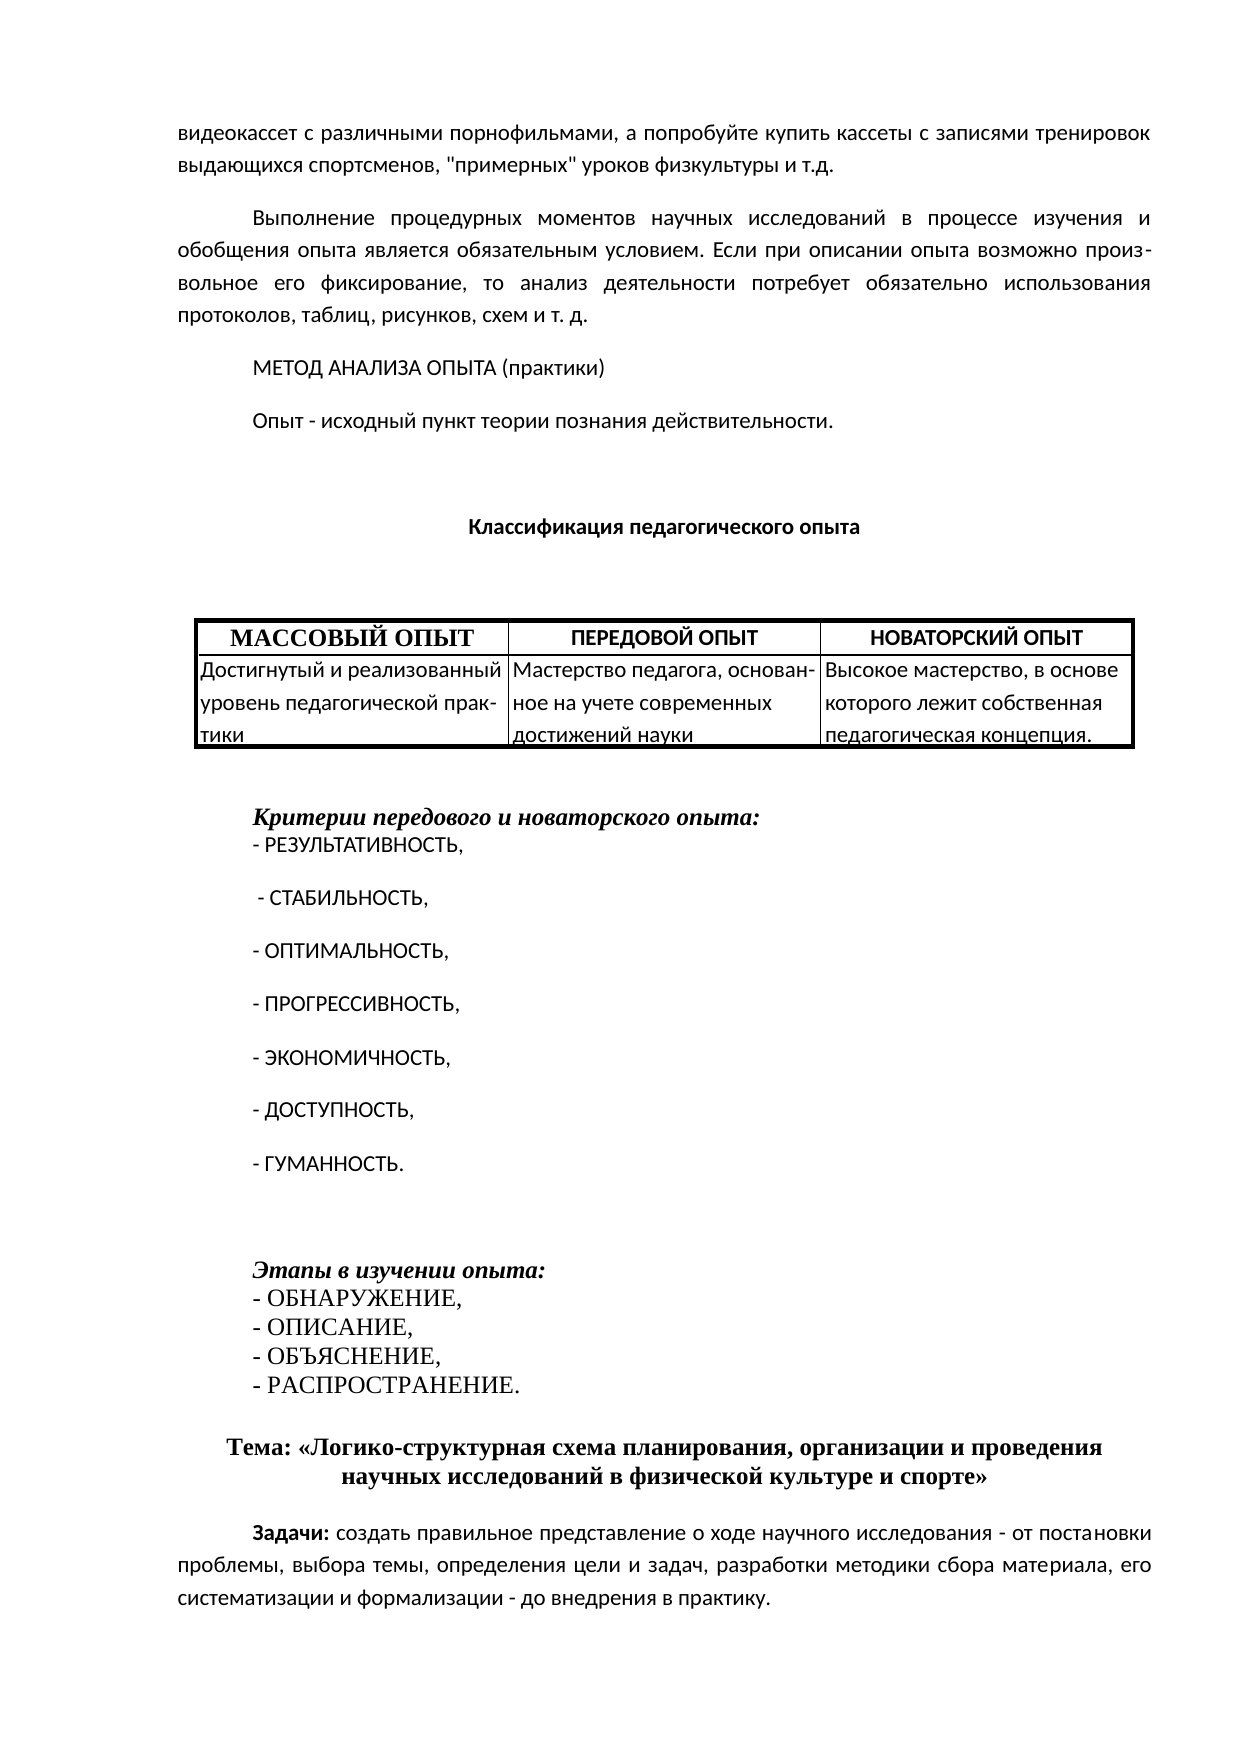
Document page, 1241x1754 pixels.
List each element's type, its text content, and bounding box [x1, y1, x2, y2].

text - ОПТИМАЛЬНОСТЬ, [177, 937, 1152, 964]
text Опыт - исходный пункт теории познания действительности. [177, 406, 1152, 434]
text МЕТОД АНАЛИЗА ОПЫТА (практики) [177, 353, 1152, 381]
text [177, 118, 1152, 178]
subtitle Этапы в изучении опыта: [177, 1255, 1152, 1283]
subtitle - ОБНАРУЖЕНИЕ, [177, 1283, 1152, 1312]
text Классификация педагогического опыта [177, 512, 1152, 540]
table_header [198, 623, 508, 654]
text - ПРОГРЕССИВНОСТЬ, [177, 989, 1152, 1018]
text Выполнение процедурных моментов научных исследований в процессе изучения и обобщения опыта является обязательным условием. Если при описании опыта возможно произвольное его фиксирование, то анализ деятельности потребует обязательно использования протоколов, таблиц, рисунков, схем и т. д. [177, 203, 1152, 328]
text Задачи: создать правильное представление о ходе научного исследования - от постановки проблемы, выбора темы, определения цели и задач, разработки методики сбора материала, его систематизации и формализации - до внедрения в практику. [177, 1518, 1152, 1611]
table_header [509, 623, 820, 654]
text - ГУМАННОСТЬ. [177, 1149, 1152, 1177]
subtitle Критерии передового и новаторского опыта: [177, 802, 1152, 831]
text - ЭКОНОМИЧНОСТЬ, [177, 1043, 1152, 1071]
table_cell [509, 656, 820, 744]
title Тема: «Логико-структурная схема планирования, организации и проведения научных исследований в физической культуре и спорте» [177, 1432, 1152, 1489]
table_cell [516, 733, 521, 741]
text - СТАБИЛЬНОСТЬ, [177, 883, 1152, 912]
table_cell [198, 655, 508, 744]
subtitle - ОБЪЯСНЕНИЕ, [177, 1341, 1152, 1370]
subtitle - ОПИСАНИЕ, [177, 1312, 1152, 1341]
text - ДОСТУПНОСТЬ, [177, 1096, 1152, 1124]
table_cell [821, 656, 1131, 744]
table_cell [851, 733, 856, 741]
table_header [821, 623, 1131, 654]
subtitle - РАСПРОСТРАНЕНИЕ. [177, 1370, 1152, 1398]
text - РЕЗУЛЬТАТИВНОСТЬ, [177, 831, 1152, 858]
